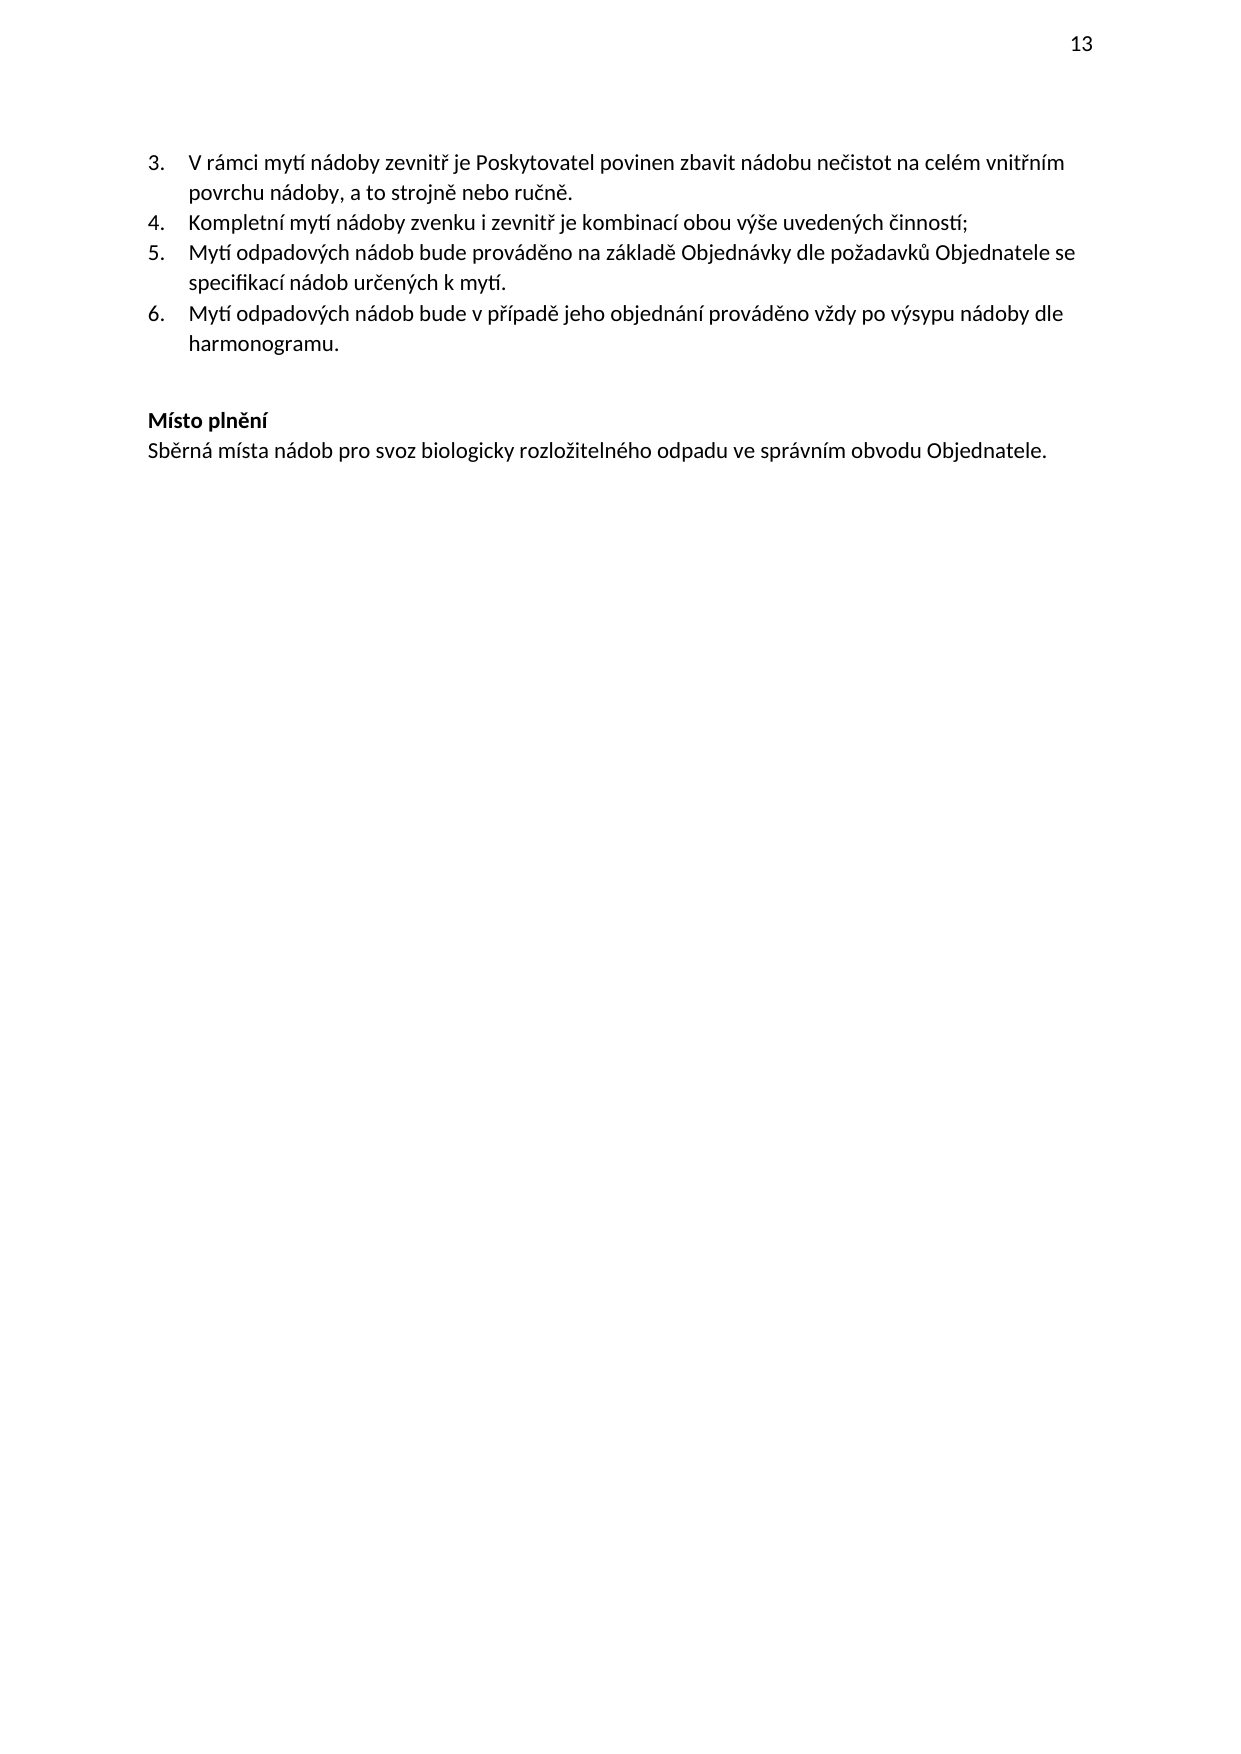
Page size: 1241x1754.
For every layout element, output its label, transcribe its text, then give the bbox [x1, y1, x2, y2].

list Kompletní mytí nádoby zvenku i zevnitř je kombinací obou výše uvedených činností; [148, 208, 1093, 236]
list Mytí odpadových nádob bude v případě jeho objednání prováděno vždy po výsypu nádoby dle [148, 299, 1093, 327]
list harmonogramu. [188, 329, 1093, 357]
text Místo plnění [148, 406, 1093, 434]
list Mytí odpadových nádob bude prováděno na základě Objednávky dle požadavků Objednatele se specifikací nádob určených k mytí. [148, 238, 1093, 296]
list V rámci mytí nádoby zevnitř je Poskytovatel povinen zbavit nádobu nečistot na celém vnitřním povrchu nádoby, a to strojně nebo ručně. [148, 148, 1093, 206]
text Sběrná místa nádob pro svoz biologicky rozložitelného odpadu ve správním obvodu Objednatele. [148, 436, 1093, 464]
